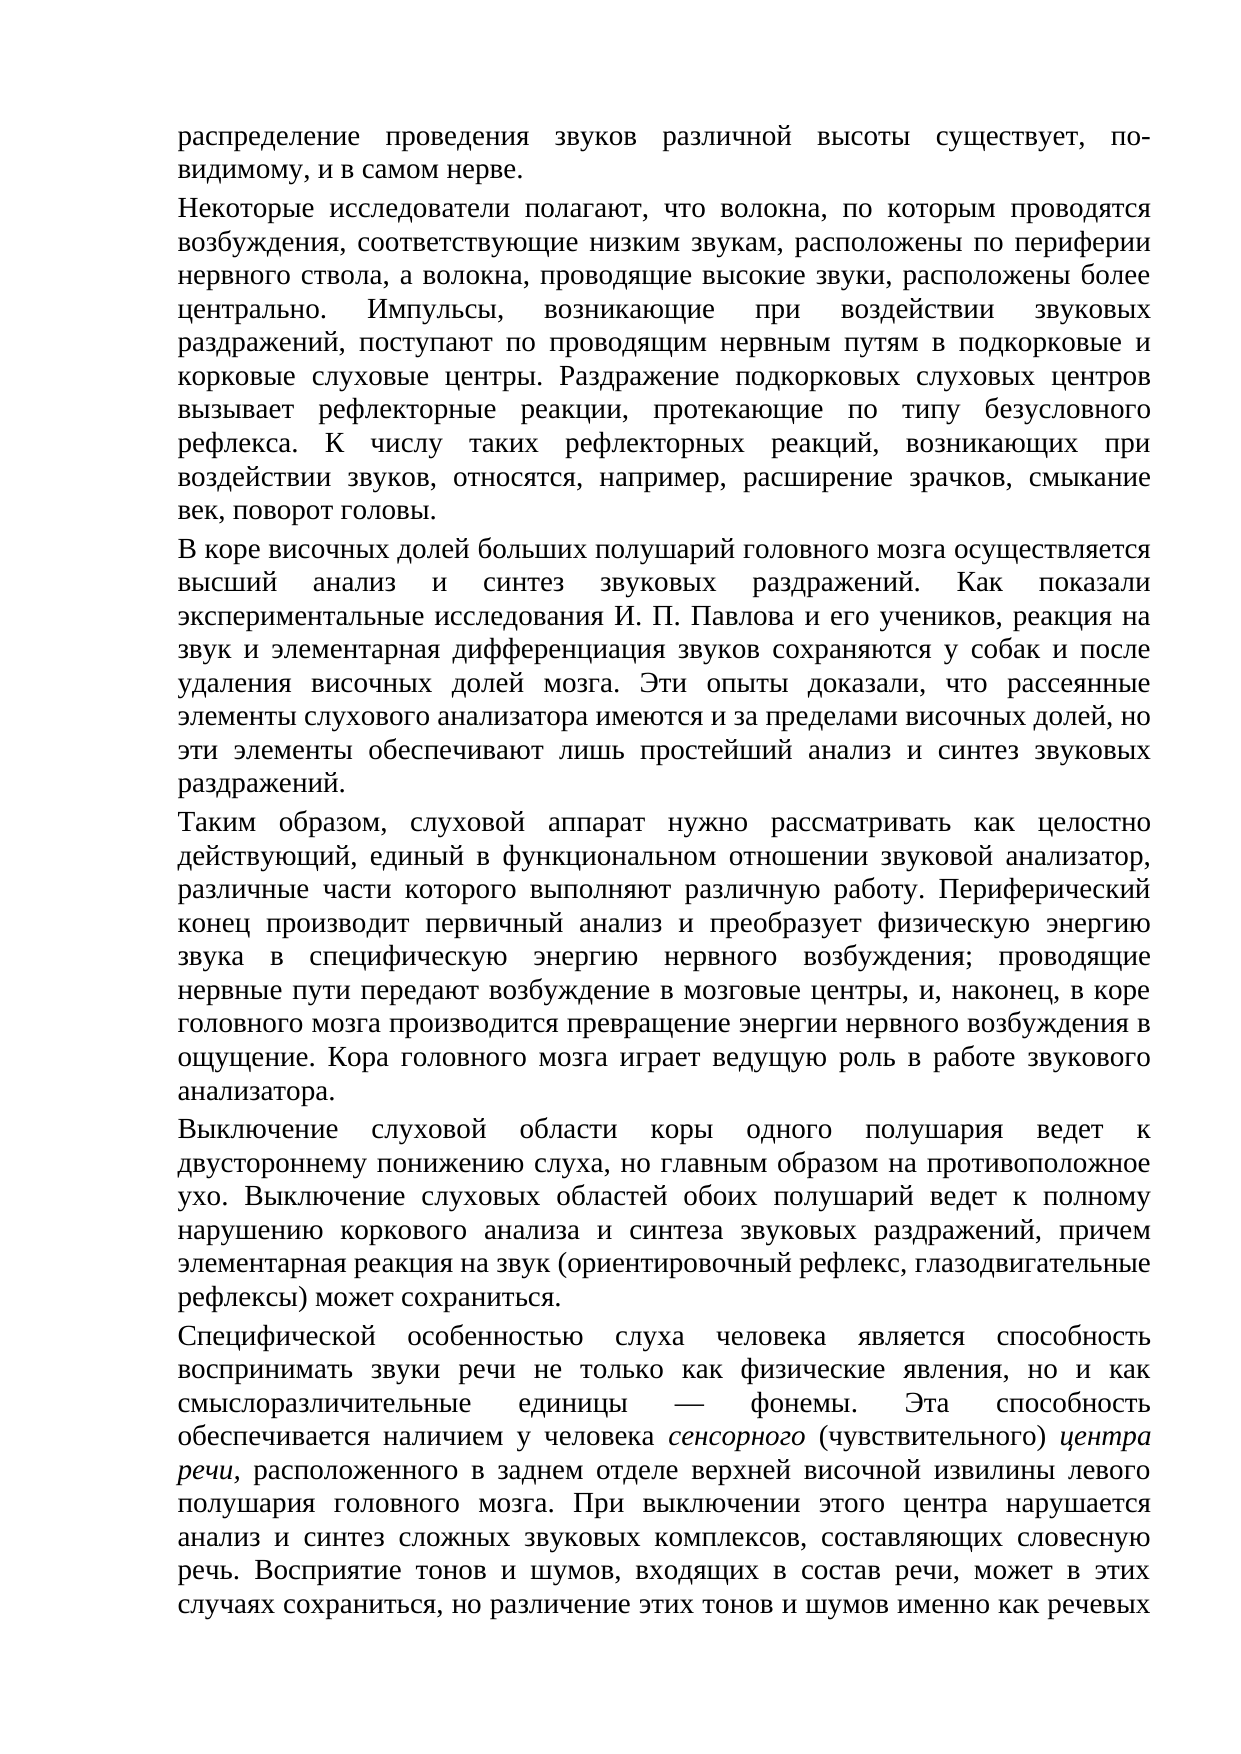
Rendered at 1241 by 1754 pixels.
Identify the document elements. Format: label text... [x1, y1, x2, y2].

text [177, 118, 1152, 185]
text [177, 1318, 1152, 1619]
text Некоторые исследователи полагают, что волокна, по которым проводятся возбуждения, соответствующие низким звукам, расположены по периферии нервного ствола, а волокна, проводящие высокие звуки, расположены более центрально. Импульсы, возникающие при воздействии звуковых раздражений, поступают по проводящим нервным путям в подкорковые и корковые слуховые центры. Раздражение подкорковых слуховых центров вызывает рефлекторные реакции, протекающие по типу безусловного рефлекса. К числу таких рефлекторных реакций, возникающих при воздействии звуков, относятся, например, расширение зрачков, смыкание век, поворот головы. [177, 190, 1152, 526]
text В коре височных долей больших полушарий головного мозга осуществляется высший анализ и синтез звуковых раздражений. Как показали экспериментальные исследования И. П. Павлова и его учеников, реакция на звук и элементарная дифференциация звуков сохраняются у собак и после удаления височных долей мозга. Эти опыты доказали, что рассеянные элементы слухового анализатора имеются и за пределами височных долей, но эти элементы обеспечивают лишь простейший анализ и синтез звуковых раздражений. [177, 531, 1152, 799]
text Таким образом, слуховой аппарат нужно рассматривать как целостно действующий, единый в функциональном отношении звуковой анализатор, различные части которого выполняют различную работу. Периферический конец производит первичный анализ и преобразует физическую энергию звука в специфическую энергию нервного возбуждения; проводящие нервные пути передают возбуждение в мозговые центры, и, наконец, в коре головного мозга производится превращение энергии нервного возбуждения в ощущение. Кора головного мозга играет ведущую роль в работе звукового анализатора. [177, 804, 1152, 1106]
text Выключение слуховой области коры одного полушария ведет к двустороннему понижению слуха, но главным образом на противоположное ухо. Выключение слуховых областей обоих полушарий ведет к полному нарушению коркового анализа и синтеза звуковых раздражений, причем элементарная реакция на звук (ориентировочный рефлекс, глазодвигательные рефлексы) может сохраниться. [177, 1111, 1152, 1312]
